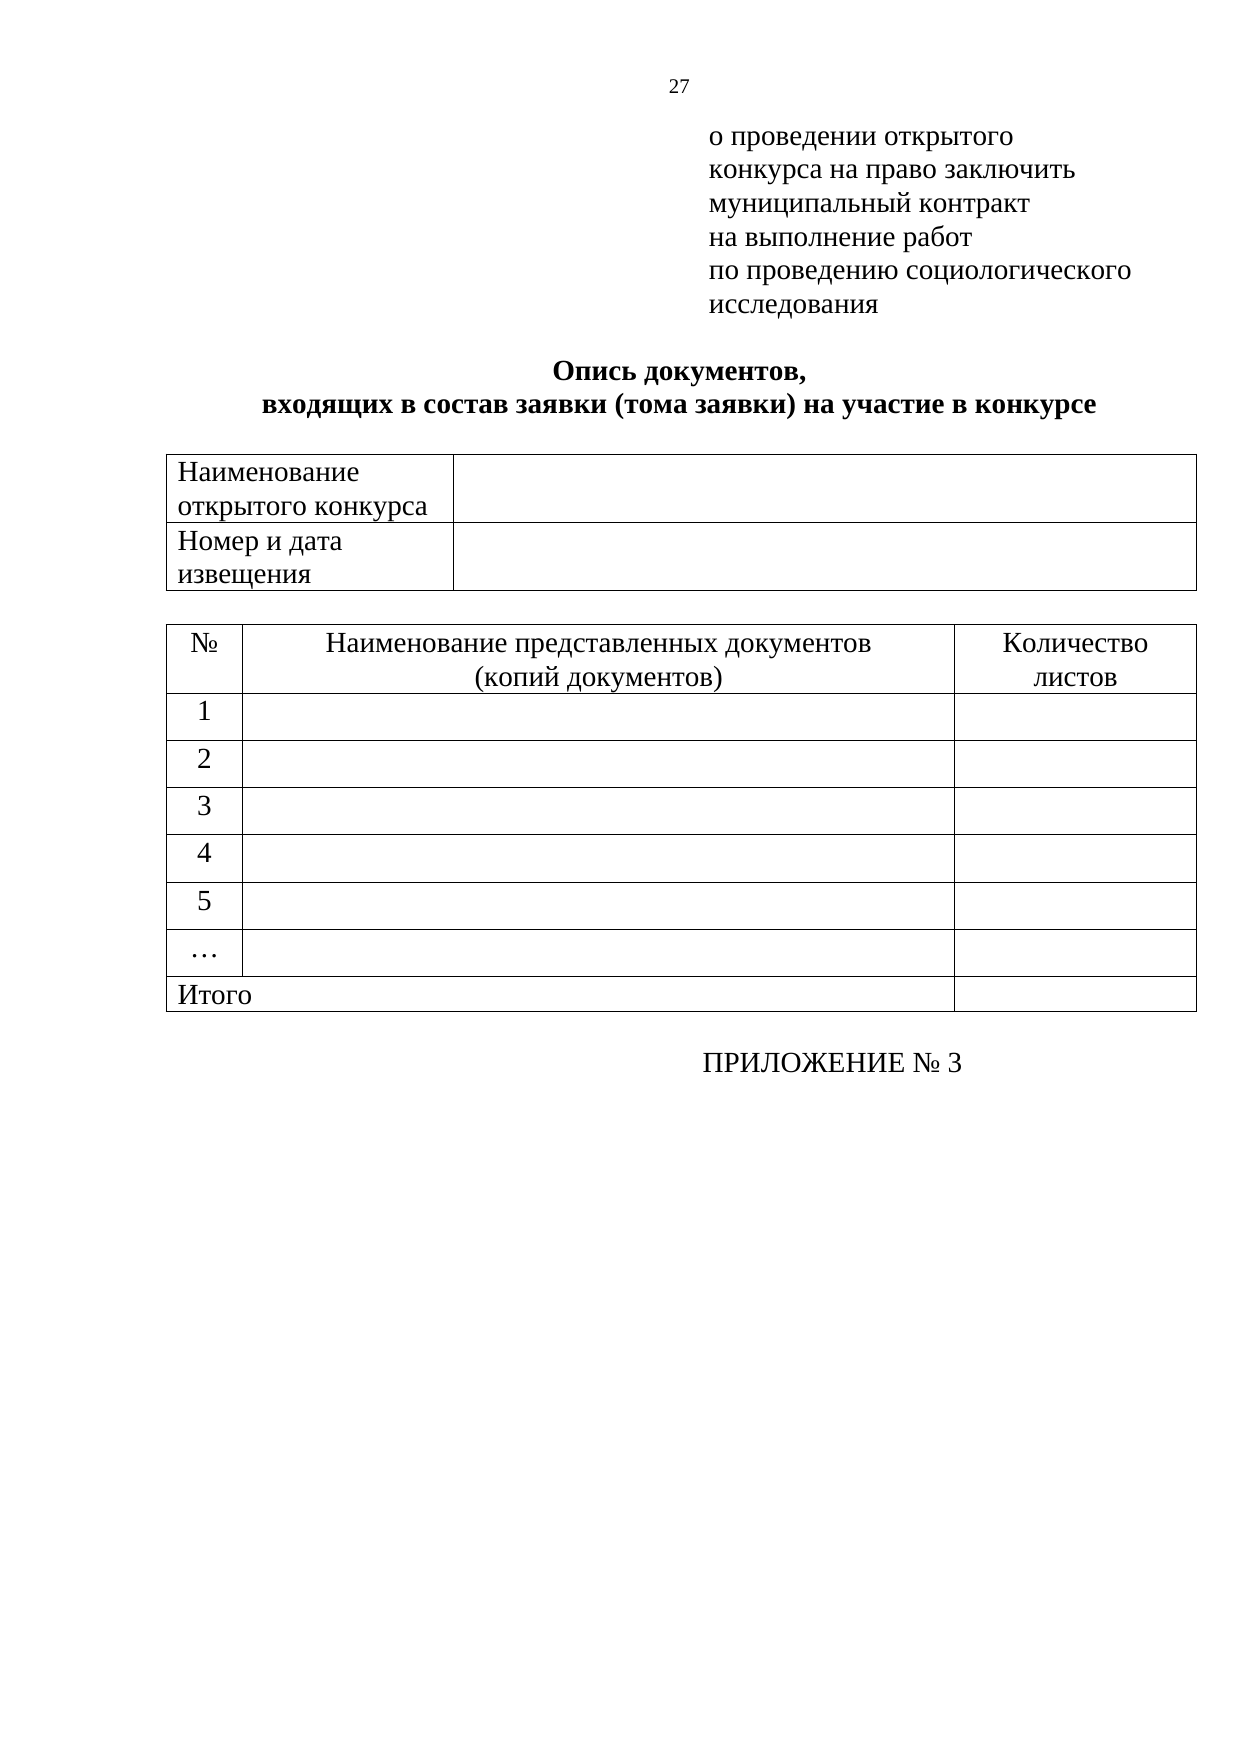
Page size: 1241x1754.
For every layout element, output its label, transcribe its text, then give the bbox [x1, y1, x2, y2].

table_header Наименование представленных документов (копий документов) [243, 625, 954, 692]
table_header № [167, 625, 242, 692]
table_cell [955, 788, 1196, 834]
table_cell [243, 741, 954, 787]
table_cell 3 [167, 788, 242, 834]
table_cell 4 [167, 835, 242, 882]
text по проведению социологического [177, 252, 1181, 286]
table_cell 2 [167, 741, 242, 787]
text конкурса на право заключить [177, 152, 1181, 185]
table_cell [955, 977, 1196, 1011]
table_cell [955, 930, 1196, 976]
text исследования [177, 286, 1181, 319]
text на выполнение работ [177, 219, 1181, 252]
table_cell Итого [167, 977, 954, 1011]
table_cell [243, 788, 954, 834]
table_cell [243, 835, 954, 882]
table_header [454, 455, 1196, 522]
table_cell 1 [167, 694, 242, 740]
table_cell [955, 835, 1196, 882]
table_cell [955, 694, 1196, 740]
text о проведении открытого [177, 118, 1181, 152]
table_cell [243, 883, 954, 929]
table_cell [243, 930, 954, 976]
table_cell 5 [167, 883, 242, 929]
table_cell [454, 523, 1196, 590]
table_header Наименование открытого конкурса [167, 455, 453, 522]
table_header Количество листов [955, 625, 1196, 692]
text входящих в состав заявки (тома заявки) на участие в конкурсе [177, 386, 1181, 420]
table_cell … [167, 930, 242, 976]
text муниципальный контракт [177, 185, 1181, 219]
text Опись документов, [177, 353, 1181, 386]
table_cell Номер и дата извещения [167, 523, 453, 590]
text ПРИЛОЖЕНИЕ № 3 [177, 1045, 1181, 1079]
table_cell [243, 694, 954, 740]
table_cell [955, 883, 1196, 929]
table_cell [955, 741, 1196, 787]
